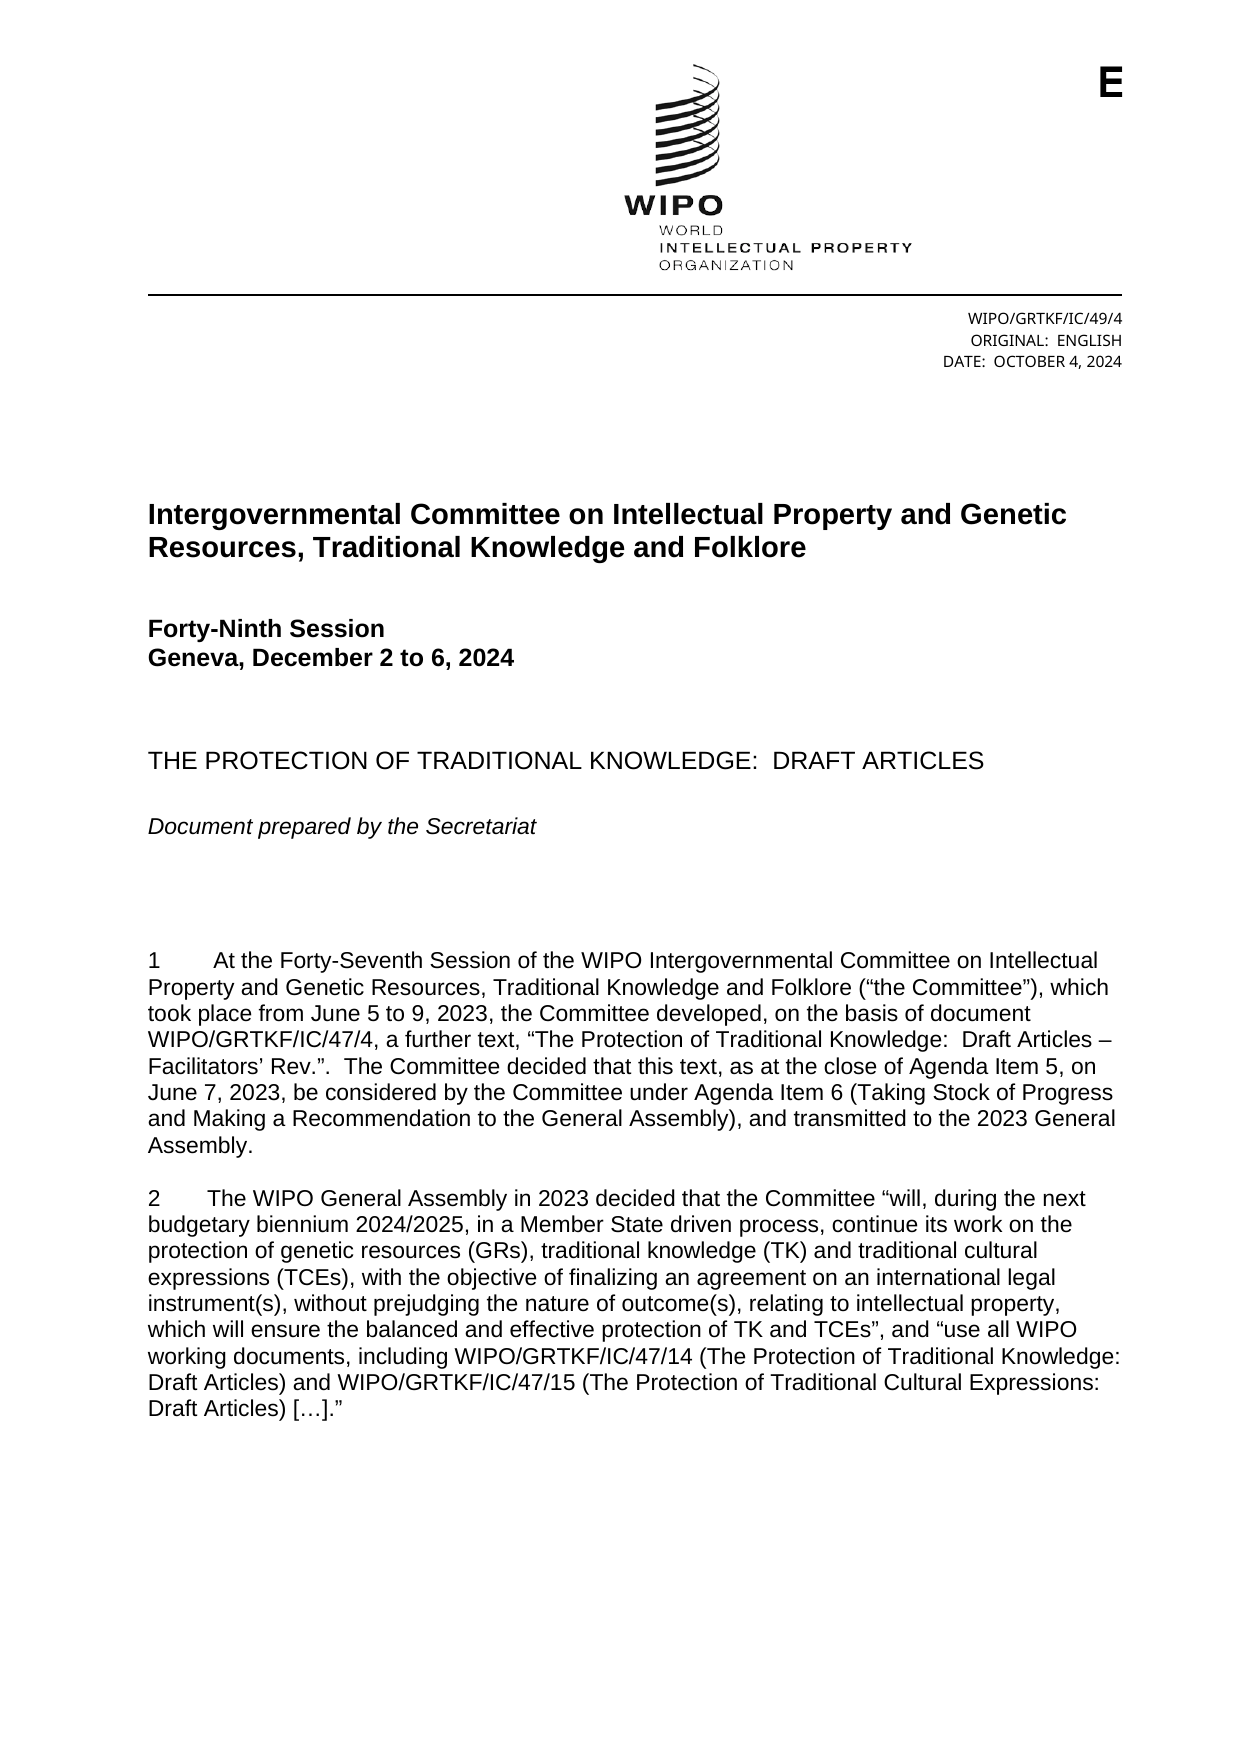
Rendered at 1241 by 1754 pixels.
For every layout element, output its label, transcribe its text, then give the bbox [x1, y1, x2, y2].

text The WIPO General Assembly in 2023 decided that the Committee “will, during the next budgetary biennium 2024/2025, in a Member State driven process, continue its work on the protection of genetic resources (GRs), traditional knowledge (TK) and traditional cultural expressions (TCEs), with the objective of finalizing an agreement on an international legal instrument(s), without prejudging the nature of outcome(s), relating to intellectual property, which will ensure the balanced and effective protection of TK and TCEs”, and “use all WIPO working documents, including WIPO/GRTKF/IC/47/14 (The Protection of Traditional Knowledge: Draft Articles) and WIPO/GRTKF/IC/47/15 (The Protection of Traditional Cultural Expressions: Draft Articles) […].” [148, 1184, 1122, 1422]
text DATE: october 4, 2024 [148, 351, 1122, 372]
text THE PROTECTION OF TRADITIONAL KNOWLEDGE: DRAFT ARTICLES [148, 746, 1122, 775]
text Geneva, December 2 to 6, 2024 [148, 643, 1122, 671]
text Intergovernmental Committee on Intellectual Property and Genetic Resources, Traditional Knowledge and Folklore [148, 497, 1122, 564]
text ORIGINAL: English [148, 329, 1122, 351]
picture [623, 59, 1123, 274]
text At the Forty-Seventh Session of the WIPO Intergovernmental Committee on Intellectual Property and Genetic Resources, Traditional Knowledge and Folklore (“the Committee”), which took place from June 5 to 9, 2023, the Committee developed, on the basis of document WIPO/GRTKF/IC/47/4, a further text, “The Protection of Traditional Knowledge: Draft Articles – Facilitators’ Rev.”. The Committee decided that this text, as at the close of Agenda Item 5, on June 7, 2023, be considered by the Committee under Agenda Item 6 (Taking Stock of Progress and Making a Recommendation to the General Assembly), and transmitted to the 2023 General Assembly. [148, 947, 1122, 1158]
text WIPO/GRTKF/IC/49/4 [148, 308, 1122, 329]
text Document prepared by the Secretariat [148, 813, 1122, 839]
text Forty-Ninth Session [148, 614, 1122, 643]
